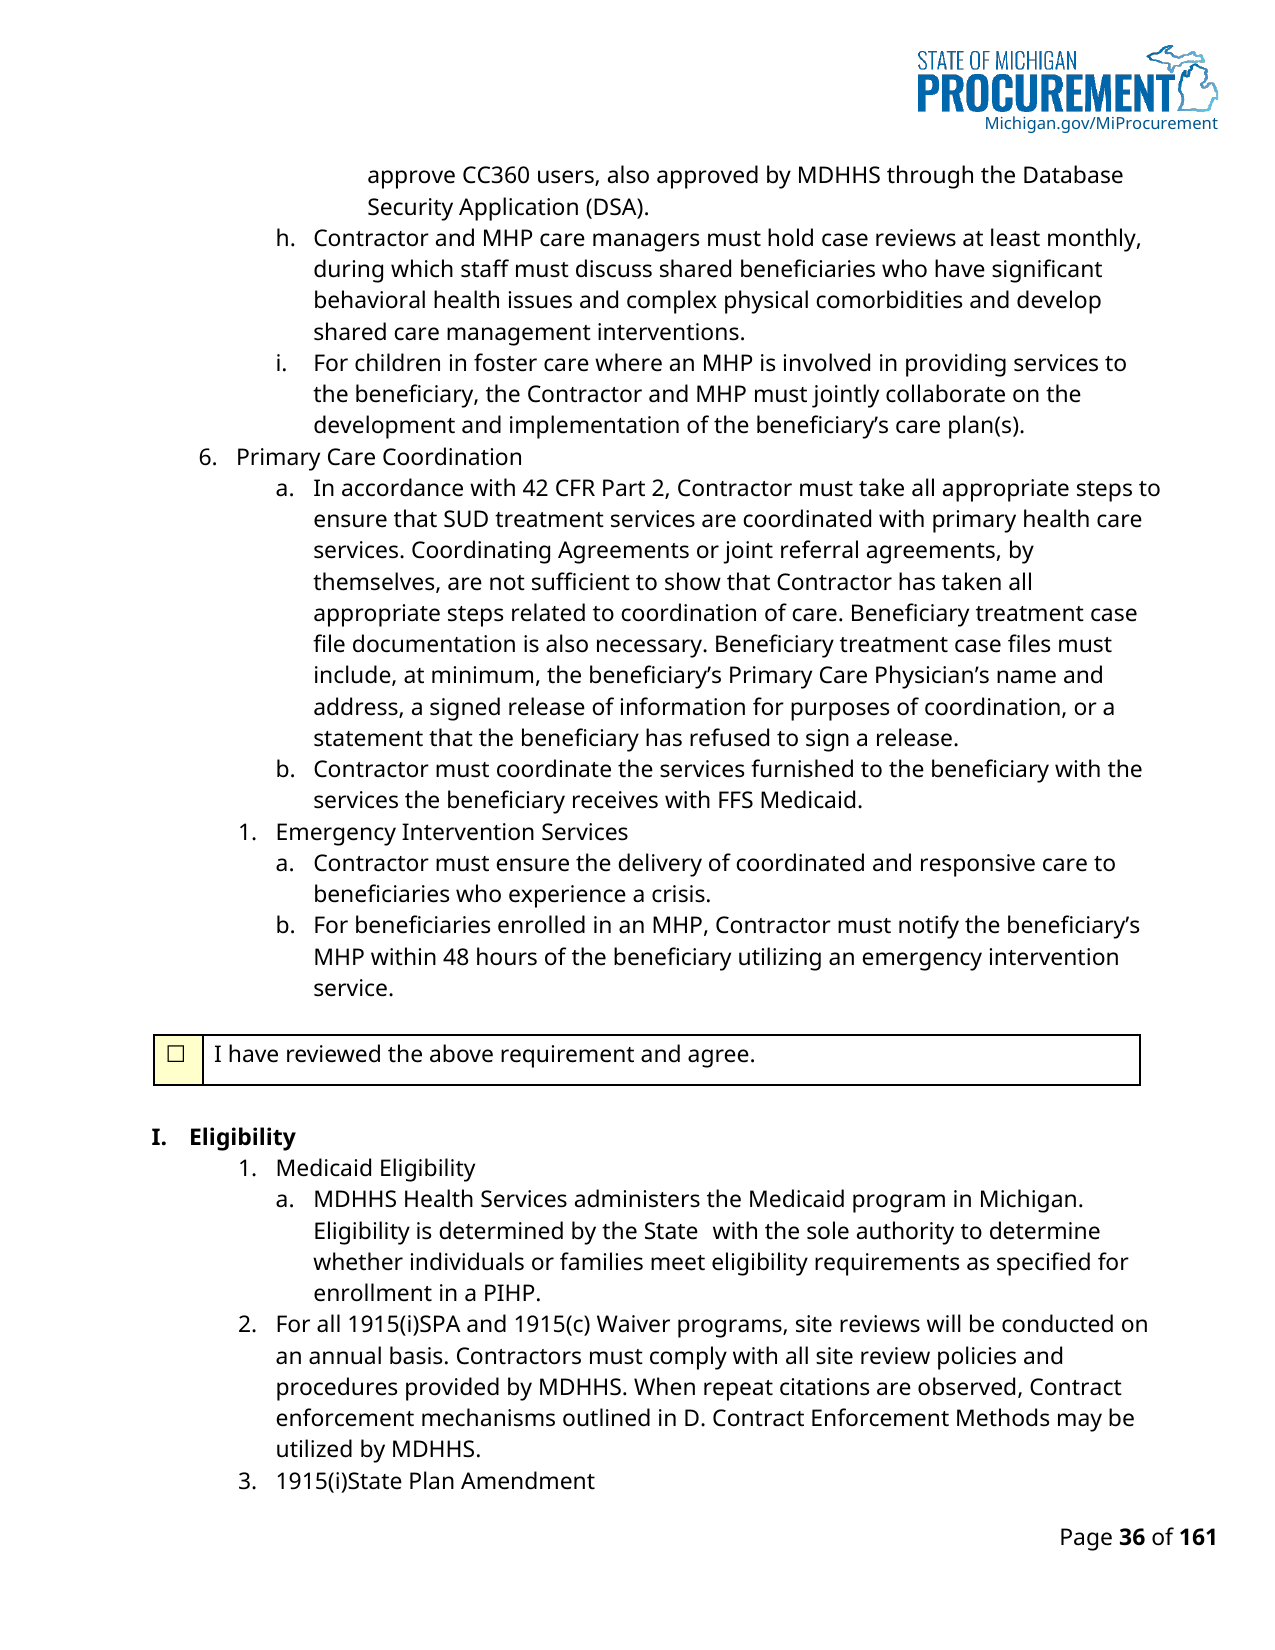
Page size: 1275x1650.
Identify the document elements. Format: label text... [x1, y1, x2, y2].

list For children in foster care where an MHP is involved in providing services to the beneficiary, the Contractor and MHP must jointly collaborate on the development and implementation of the beneficiary’s care plan(s). [275, 347, 1164, 440]
table_header [155, 1036, 202, 1084]
table_header I have reviewed the above requirement and agree. [204, 1036, 1139, 1084]
list Contractor must coordinate the services furnished to the beneficiary with the services the beneficiary receives with FFS Medicaid. [275, 753, 1164, 815]
list Emergency Intervention Services [238, 815, 1164, 847]
list For all 1915(i)SPA and 1915(c) Waiver programs, site reviews will be conducted on an annual basis. Contractors must comply with all site review policies and procedures provided by MDHHS. When repeat citations are observed, Contract enforcement mechanisms outlined in D. Contract Enforcement Methods may be utilized by MDHHS. [238, 1308, 1164, 1465]
list Primary Care Coordination [198, 440, 1218, 472]
list In accordance with 42 CFR Part 2, Contractor must take all appropriate steps to ensure that SUD treatment services are coordinated with primary health care services. Coordinating Agreements or joint referral agreements, by themselves, are not sufficient to show that Contractor has taken all appropriate steps related to coordination of care. Beneficiary treatment case file documentation is also necessary. Beneficiary treatment case files must include, at minimum, the beneficiary’s Primary Care Physician’s name and address, a signed release of information for purposes of coordination, or a statement that the beneficiary has refused to sign a release. [275, 472, 1164, 753]
list Contractor and MHP care managers must hold case reviews at least monthly, during which staff must discuss shared beneficiaries who have significant behavioral health issues and complex physical comorbidities and develop shared care management interventions. [275, 222, 1164, 347]
list 1915(i)State Plan Amendment [238, 1465, 1164, 1496]
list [329, 159, 1164, 222]
list For beneficiaries enrolled in an MHP, Contractor must notify the beneficiary’s MHP within 48 hours of the beneficiary utilizing an emergency intervention service. [275, 909, 1164, 1003]
list MDHHS Health Services administers the Medicaid program in Michigan. Eligibility is determined by the State with the sole authority to determine whether individuals or families meet eligibility requirements as specified for enrollment in a PIHP. [275, 1183, 1164, 1308]
list Contractor must ensure the delivery of coordinated and responsive care to beneficiaries who experience a crisis. [275, 847, 1164, 909]
picture [918, 45, 1219, 112]
list Medicaid Eligibility [238, 1152, 1164, 1183]
subtitle Eligibility [151, 1121, 1164, 1152]
